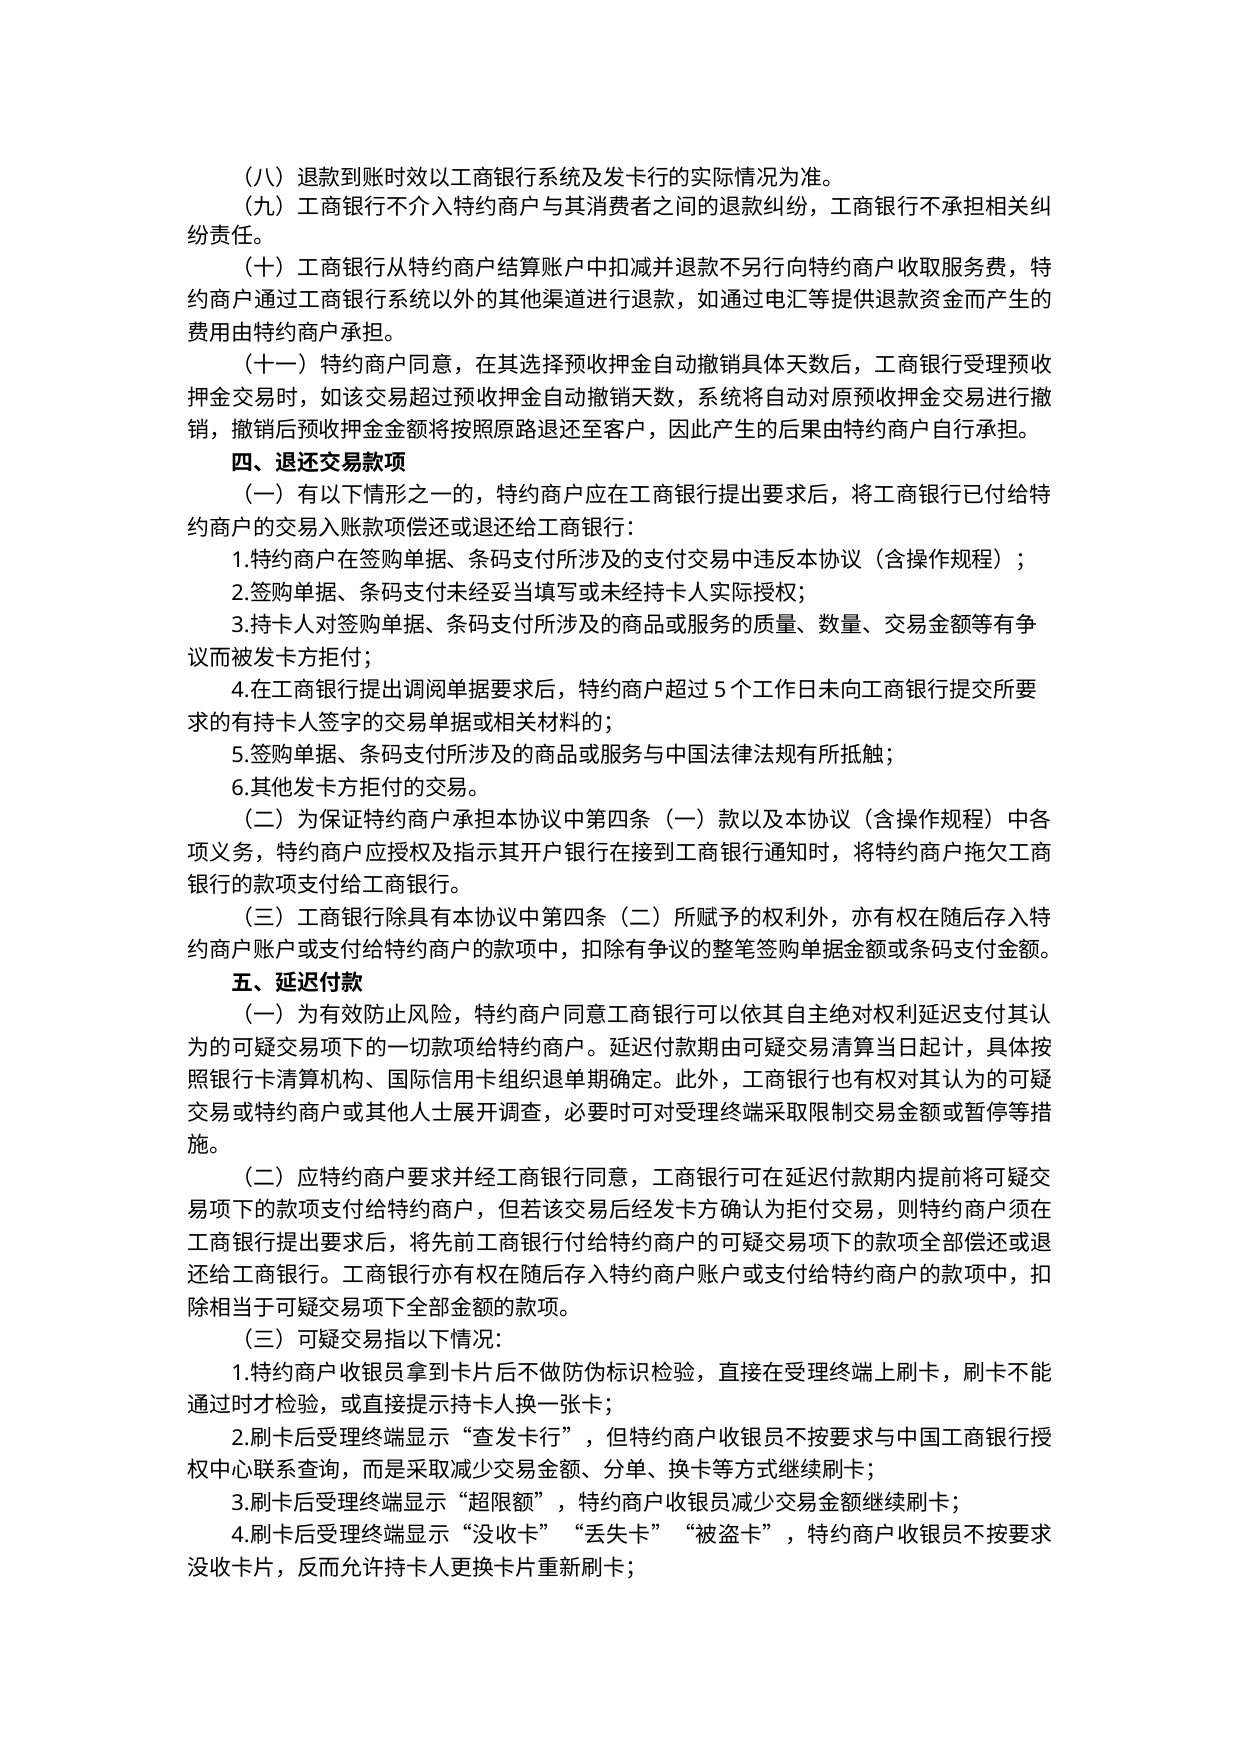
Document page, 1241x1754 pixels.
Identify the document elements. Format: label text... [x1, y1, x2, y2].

list 刷卡后受理终端显示“没收卡”“丢失卡”“被盗卡”，特约商户收银员不按要求没收卡片，反而允许持卡人更换卡片重新刷卡； [187, 1517, 1053, 1582]
list 特约商户在签购单据、条码支付所涉及的支付交易中违反本协议（含操作规程）； [187, 542, 1053, 574]
list 有以下情形之一的，特约商户应在工商银行提出要求后，将工商银行已付给特约商户的交易入账款项偿还或退还给工商银行： [187, 477, 1053, 542]
list 应特约商户要求并经工商银行同意，工商银行可在延迟付款期内提前将可疑交易项下的款项支付给特约商户，但若该交易后经发卡方确认为拒付交易，则特约商户须在工商银行提出要求后，将先前工商银行付给特约商户的可疑交易项下的款项全部偿还或退还给工商银行。工商银行亦有权在随后存入特约商户账户或支付给特约商户的款项中，扣除相当于可疑交易项下全部金额的款项。 [187, 1159, 1053, 1322]
text （十）工商银行从特约商户结算账户中扣减并退款不另行向特约商户收取服务费，特约商户通过工商银行系统以外的其他渠道进行退款，如通过电汇等提供退款资金而产生的费用由特约商户承担。 [187, 249, 1053, 347]
list 签购单据、条码支付未经妥当填写或未经持卡人实际授权； [187, 574, 1053, 607]
list 持卡人对签购单据、条码支付所涉及的商品或服务的质量、数量、交易金额等有争议而被发卡方拒付； [187, 607, 1053, 672]
list 其他发卡方拒付的交易。 [187, 769, 1053, 802]
list 特约商户收银员拿到卡片后不做防伪标识检验，直接在受理终端上刷卡，刷卡不能通过时才检验，或直接提示持卡人换一张卡； [187, 1354, 1053, 1419]
list 签购单据、条码支付所涉及的商品或服务与中国法律法规有所抵触； [187, 737, 1053, 769]
list 为保证特约商户承担本协议中第四条（一）款以及本协议（含操作规程）中各项义务，特约商户应授权及指示其开户银行在接到工商银行通知时，将特约商户拖欠工商银行的款项支付给工商银行。 [187, 802, 1053, 899]
text （八）退款到账时效以工商银行系统及发卡行的实际情况为准。 [187, 162, 1053, 191]
text 四、退还交易款项 [187, 444, 1053, 477]
text （九）工商银行不介入特约商户与其消费者之间的退款纠纷，工商银行不承担相关纠纷责任。 [187, 191, 1053, 249]
list 可疑交易指以下情况： [187, 1322, 1053, 1354]
list 工商银行除具有本协议中第四条（二）所赋予的权利外，亦有权在随后存入特约商户账户或支付给特约商户的款项中，扣除有争议的整笔签购单据金额或条码支付金额。 [187, 899, 1053, 964]
list 刷卡后受理终端显示“查发卡行”，但特约商户收银员不按要求与中国工商银行授权中心联系查询，而是采取减少交易金额、分单、换卡等方式继续刷卡； [187, 1419, 1053, 1484]
list 刷卡后受理终端显示“超限额”，特约商户收银员减少交易金额继续刷卡； [187, 1484, 1053, 1517]
list 在工商银行提出调阅单据要求后，特约商户超过5个工作日未向工商银行提交所要求的有持卡人签字的交易单据或相关材料的； [187, 672, 1053, 737]
text （十一）特约商户同意，在其选择预收押金自动撤销具体天数后，工商银行受理预收押金交易时，如该交易超过预收押金自动撤销天数，系统将自动对原预收押金交易进行撤销，撤销后预收押金金额将按照原路退还至客户，因此产生的后果由特约商户自行承担。 [187, 347, 1053, 444]
text 五、延迟付款 [187, 964, 1053, 997]
list 为有效防止风险，特约商户同意工商银行可以依其自主绝对权利延迟支付其认为的可疑交易项下的一切款项给特约商户。延迟付款期由可疑交易清算当日起计，具体按照银行卡清算机构、国际信用卡组织退单期确定。此外，工商银行也有权对其认为的可疑交易或特约商户或其他人士展开调查，必要时可对受理终端采取限制交易金额或暂停等措施。 [187, 997, 1053, 1159]
